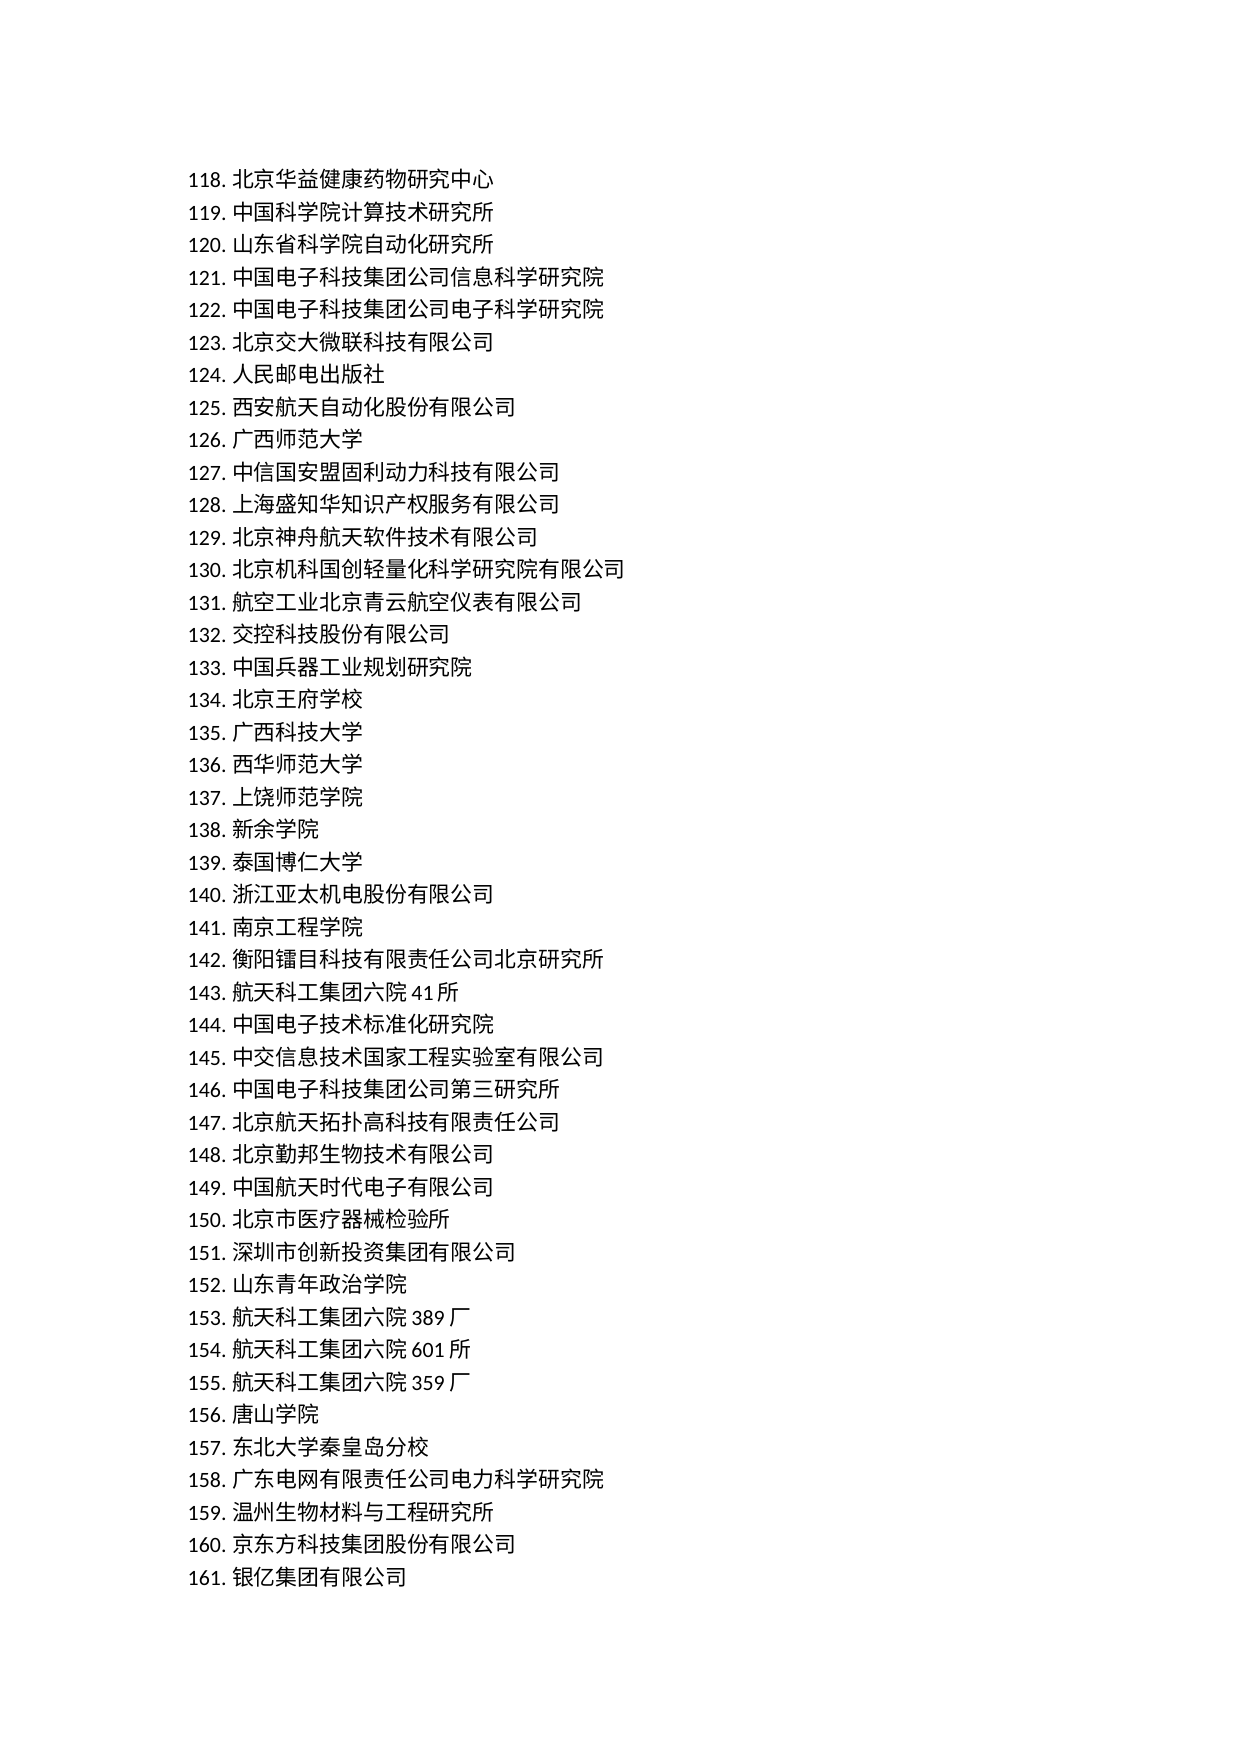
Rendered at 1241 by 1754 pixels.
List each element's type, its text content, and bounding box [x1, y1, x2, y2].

list 新余学院 [187, 812, 1053, 844]
list 航天科工集团六院601所 [187, 1332, 1053, 1364]
list 中国兵器工业规划研究院 [187, 649, 1053, 682]
list 京东方科技集团股份有限公司 [187, 1527, 1053, 1559]
list 东北大学秦皇岛分校 [187, 1429, 1053, 1462]
list 上饶师范学院 [187, 779, 1053, 812]
list 中国电子技术标准化研究院 [187, 1007, 1053, 1039]
list 上海盛知华知识产权服务有限公司 [187, 487, 1053, 519]
list 山东青年政治学院 [187, 1267, 1053, 1299]
list 西华师范大学 [187, 747, 1053, 779]
list 西安航天自动化股份有限公司 [187, 389, 1053, 422]
list 人民邮电出版社 [187, 357, 1053, 389]
list 山东省科学院自动化研究所 [187, 227, 1053, 259]
list 北京机科国创轻量化科学研究院有限公司 [187, 552, 1053, 584]
list 泰国博仁大学 [187, 844, 1053, 877]
list 中信国安盟固利动力科技有限公司 [187, 454, 1053, 487]
list 深圳市创新投资集团有限公司 [187, 1234, 1053, 1267]
list 航空工业北京青云航空仪表有限公司 [187, 584, 1053, 617]
list 衡阳镭目科技有限责任公司北京研究所 [187, 942, 1053, 974]
list 北京王府学校 [187, 682, 1053, 714]
list 北京华益健康药物研究中心 [187, 162, 1053, 194]
list 中国科学院计算技术研究所 [187, 194, 1053, 227]
list 交控科技股份有限公司 [187, 617, 1053, 649]
list 北京勤邦生物技术有限公司 [187, 1137, 1053, 1169]
list 浙江亚太机电股份有限公司 [187, 877, 1053, 909]
list 温州生物材料与工程研究所 [187, 1494, 1053, 1527]
list 北京市医疗器械检验所 [187, 1202, 1053, 1234]
list 中国航天时代电子有限公司 [187, 1169, 1053, 1202]
list 航天科工集团六院41所 [187, 974, 1053, 1007]
list 北京交大微联科技有限公司 [187, 324, 1053, 357]
list 航天科工集团六院389厂 [187, 1299, 1053, 1332]
list 中国电子科技集团公司电子科学研究院 [187, 292, 1053, 324]
list 北京神舟航天软件技术有限公司 [187, 519, 1053, 552]
list 航天科工集团六院359厂 [187, 1364, 1053, 1397]
list 中国电子科技集团公司第三研究所 [187, 1072, 1053, 1104]
list 广东电网有限责任公司电力科学研究院 [187, 1462, 1053, 1494]
list 广西科技大学 [187, 714, 1053, 747]
list 中交信息技术国家工程实验室有限公司 [187, 1039, 1053, 1072]
list 中国电子科技集团公司信息科学研究院 [187, 259, 1053, 292]
list 唐山学院 [187, 1397, 1053, 1429]
list 南京工程学院 [187, 909, 1053, 942]
list 广西师范大学 [187, 422, 1053, 454]
list 银亿集团有限公司 [187, 1559, 1053, 1592]
list 北京航天拓扑高科技有限责任公司 [187, 1104, 1053, 1137]
